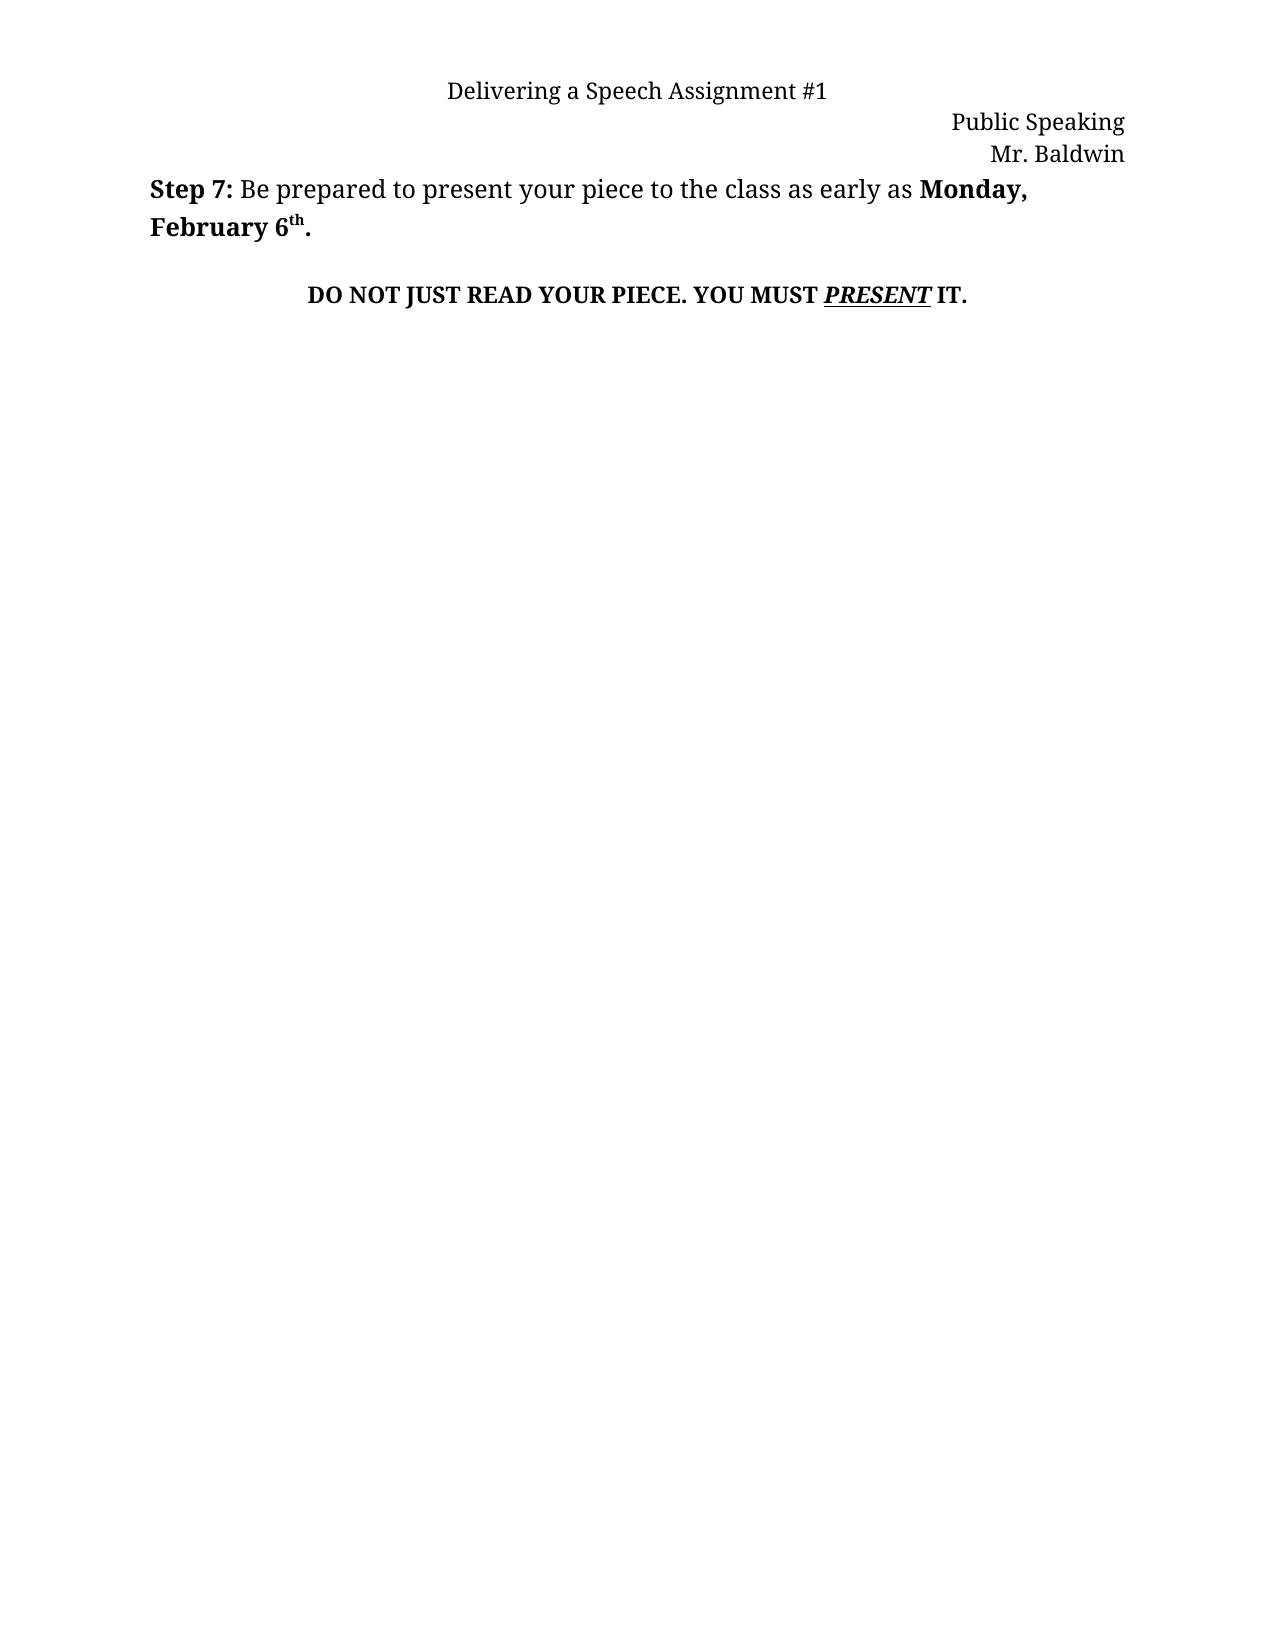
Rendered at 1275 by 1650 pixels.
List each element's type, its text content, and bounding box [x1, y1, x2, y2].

text Step 7: Be prepared to present your piece to the class as early as Monday, February 6th. [150, 169, 1125, 244]
text DO NOT JUST READ YOUR PIECE. YOU MUST PRESENT IT. [150, 273, 1125, 310]
